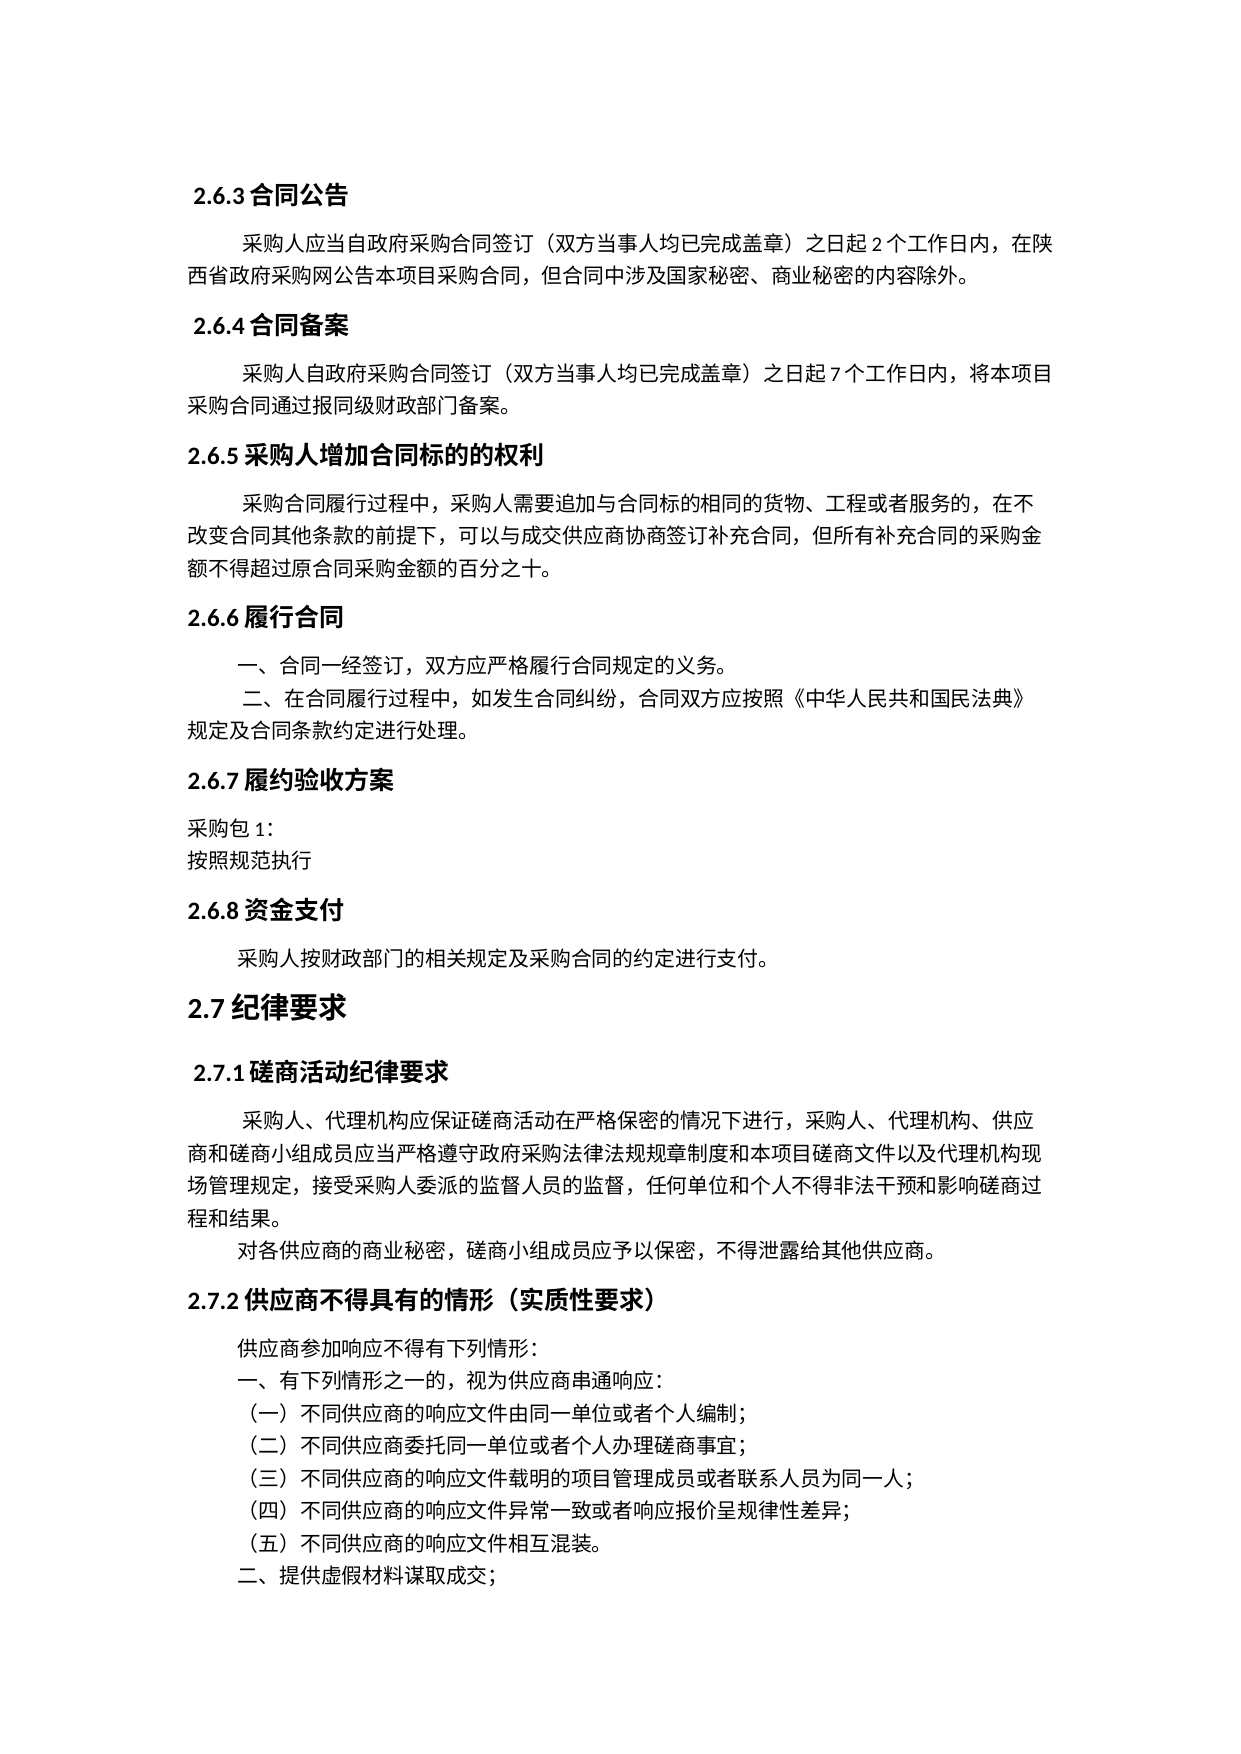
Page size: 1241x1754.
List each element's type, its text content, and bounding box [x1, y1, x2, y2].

text 二、在合同履行过程中，如发生合同纠纷，合同双方应按照《中华人民共和国民法典》规定及合同条款约定进行处理。 [187, 682, 1053, 747]
text 2.6.6履行合同 [187, 584, 1053, 649]
text 对各供应商的商业秘密，磋商小组成员应予以保密，不得泄露给其他供应商。 [187, 1234, 1053, 1267]
text 一、有下列情形之一的，视为供应商串通响应： [187, 1364, 1053, 1397]
text 2.6.8资金支付 [187, 877, 1053, 942]
text 2.7.2供应商不得具有的情形（实质性要求） [187, 1267, 1053, 1332]
text 2.6.4合同备案 [187, 292, 1053, 357]
text （二）不同供应商委托同一单位或者个人办理磋商事宜； [187, 1429, 1053, 1462]
text （四）不同供应商的响应文件异常一致或者响应报价呈规律性差异； [187, 1494, 1053, 1527]
text 采购人应当自政府采购合同签订（双方当事人均已完成盖章）之日起2个工作日内，在陕西省政府采购网公告本项目采购合同，但合同中涉及国家秘密、商业秘密的内容除外。 [187, 227, 1053, 292]
text 采购合同履行过程中，采购人需要追加与合同标的相同的货物、工程或者服务的，在不改变合同其他条款的前提下，可以与成交供应商协商签订补充合同，但所有补充合同的采购金额不得超过原合同采购金额的百分之十。 [187, 487, 1053, 584]
text 采购人、代理机构应保证磋商活动在严格保密的情况下进行，采购人、代理机构、供应商和磋商小组成员应当严格遵守政府采购法律法规规章制度和本项目磋商文件以及代理机构现场管理规定，接受采购人委派的监督人员的监督，任何单位和个人不得非法干预和影响磋商过程和结果。 [187, 1104, 1053, 1234]
text （五）不同供应商的响应文件相互混装。 [187, 1527, 1053, 1559]
text 一、合同一经签订，双方应严格履行合同规定的义务。 [187, 649, 1053, 682]
text （三）不同供应商的响应文件载明的项目管理成员或者联系人员为同一人； [187, 1462, 1053, 1494]
text 采购人按财政部门的相关规定及采购合同的约定进行支付。 [187, 942, 1053, 974]
text 采购包1： [187, 812, 1053, 844]
text 2.6.3合同公告 [187, 162, 1053, 227]
text （一）不同供应商的响应文件由同一单位或者个人编制； [187, 1397, 1053, 1429]
text 2.6.7履约验收方案 [187, 747, 1053, 812]
text 2.7纪律要求 [187, 974, 1053, 1039]
text 2.6.5采购人增加合同标的的权利 [187, 422, 1053, 487]
text 二、提供虚假材料谋取成交； [187, 1559, 1053, 1592]
text 按照规范执行 [187, 844, 1053, 877]
text 2.7.1磋商活动纪律要求 [187, 1039, 1053, 1104]
text 采购人自政府采购合同签订（双方当事人均已完成盖章）之日起7个工作日内，将本项目采购合同通过报同级财政部门备案。 [187, 357, 1053, 422]
text 供应商参加响应不得有下列情形： [187, 1332, 1053, 1364]
